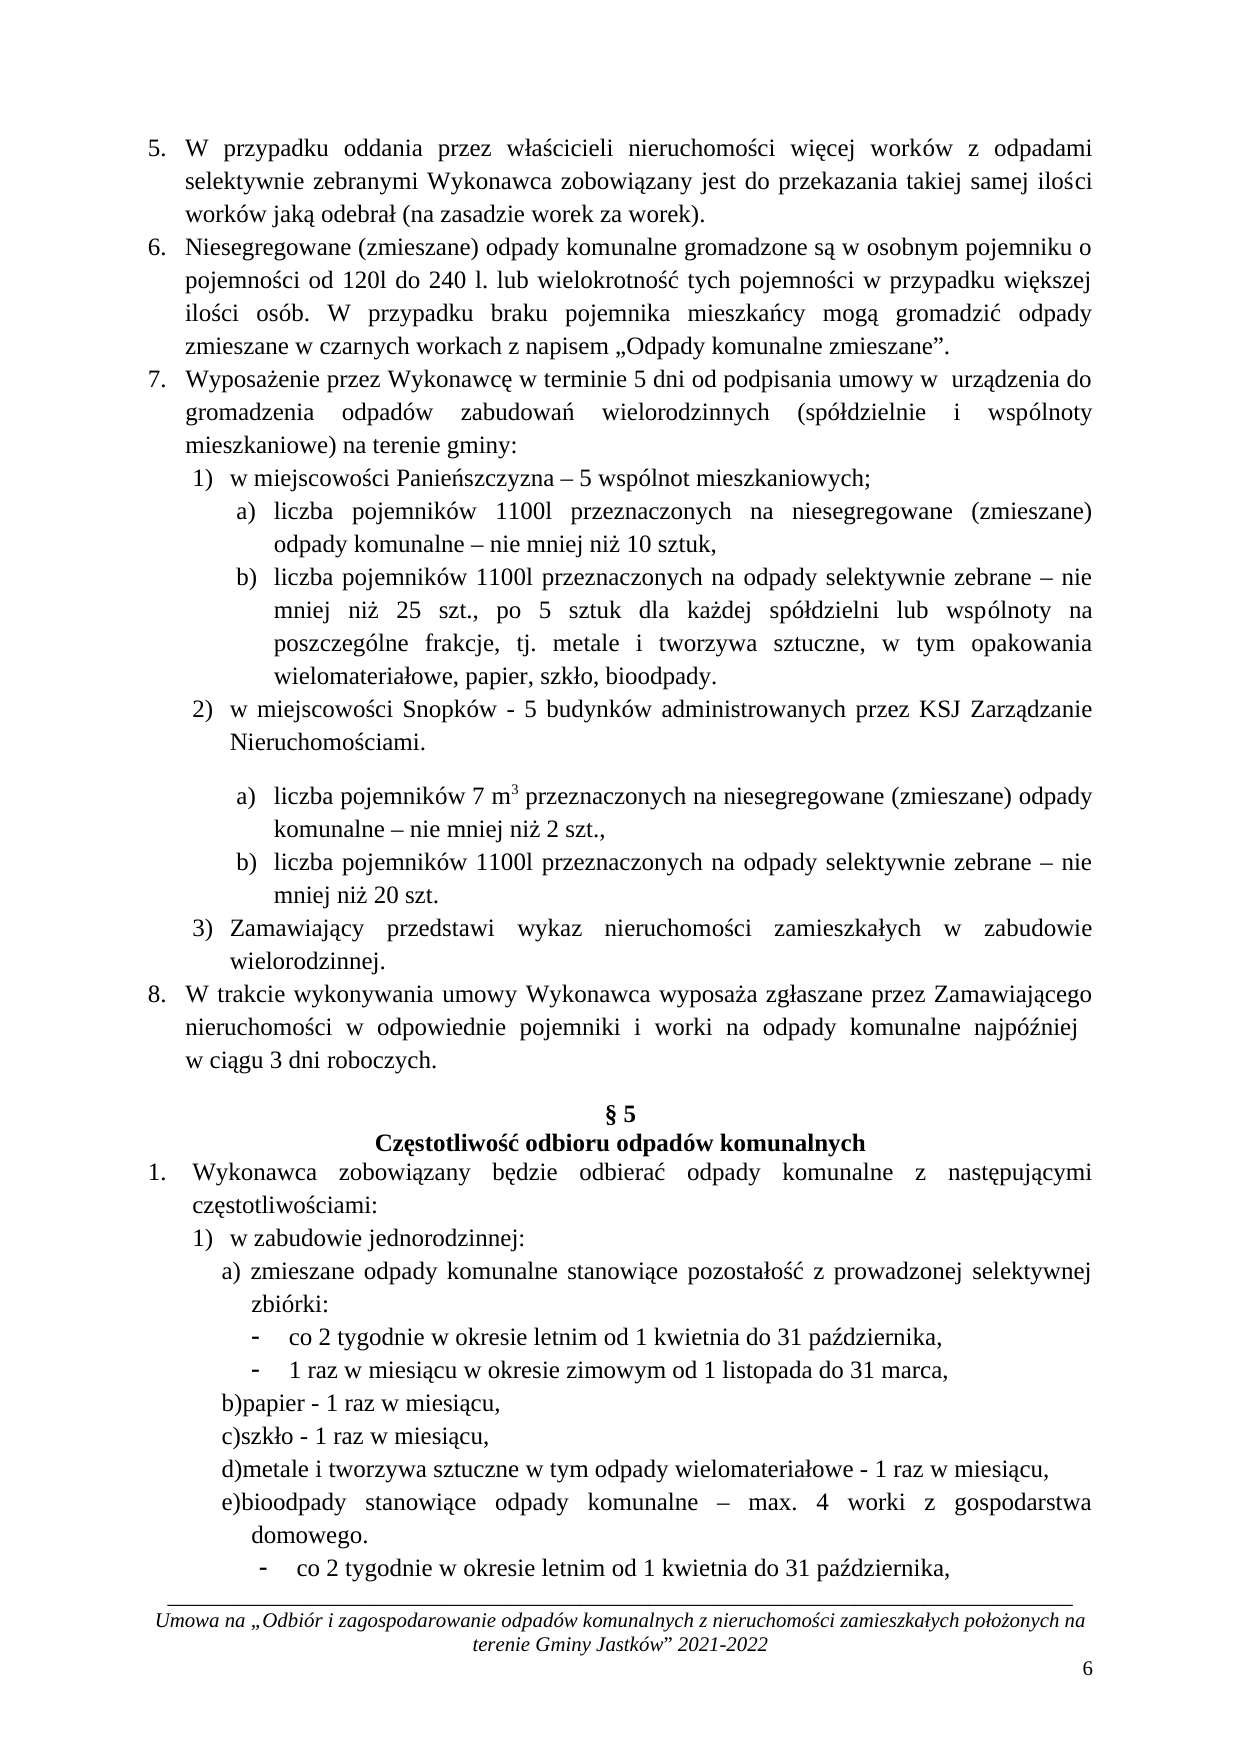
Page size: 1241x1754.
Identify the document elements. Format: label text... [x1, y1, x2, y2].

list w miejscowości Panieńszczyzna – 5 wspólnot mieszkaniowych; [192, 463, 1093, 492]
list papier - 1 raz w miesiącu, [221, 1388, 1093, 1417]
list Wykonawca zobowiązany będzie odbierać odpady komunalne z następującymi częstotliwościami: [148, 1157, 1093, 1218]
list liczba pojemników 7 m3 przeznaczonych na niesegregowane (zmieszane) odpady komunalne – nie mniej niż 2 szt., [236, 781, 1093, 843]
list 1 raz w miesiącu w okresie zimowym od 1 listopada do 31 marca, [251, 1355, 1093, 1383]
list liczba pojemników 1100l przeznaczonych na odpady selektywnie zebrane – nie mniej niż 25 szt., po 5 sztuk dla każdej spółdzielni lub wspólnoty na poszczególne frakcje, tj. metale i tworzywa sztuczne, w tym opakowania wielomateriałowe, papier, szkło, bioodpady. [236, 562, 1093, 690]
list bioodpady stanowiące odpady komunalne – max. 4 worki z gospodarstwa domowego. [221, 1487, 1093, 1549]
list Niesegregowane (zmieszane) odpady komunalne gromadzone są w osobnym pojemniku o pojemności od 120l do 240 l. lub wielokrotność tych pojemności w przypadku większej ilości osób. W przypadku braku pojemnika mieszkańcy mogą gromadzić odpady zmieszane w czarnych workach z napisem „Odpady komunalne zmieszane”. [148, 232, 1093, 360]
text § 5 [148, 1099, 1093, 1128]
list szkło - 1 raz w miesiącu, [221, 1421, 1093, 1449]
list W trakcie wykonywania umowy Wykonawca wyposaża zgłaszane przez Zamawiającego nieruchomości w odpowiednie pojemniki i worki na odpady komunalne najpóźniej w ciągu 3 dni roboczych. [148, 979, 1093, 1074]
list Wyposażenie przez Wykonawcę w terminie 5 dni od podpisania umowy w urządzenia do gromadzenia odpadów zabudowań wielorodzinnych (spółdzielnie i wspólnoty mieszkaniowe) na terenie gminy: [148, 364, 1093, 459]
list zmieszane odpady komunalne stanowiące pozostałość z prowadzonej selektywnej zbiórki: [221, 1256, 1093, 1317]
list Zamawiający przedstawi wykaz nieruchomości zamieszkałych w zabudowie wielorodzinnej. [192, 913, 1093, 975]
list liczba pojemników 1100l przeznaczonych na niesegregowane (zmieszane) odpady komunalne – nie mniej niż 10 sztuk, [236, 496, 1093, 558]
list metale i tworzywa sztuczne w tym odpady wielomateriałowe - 1 raz w miesiącu, [221, 1454, 1093, 1483]
list W przypadku oddania przez właścicieli nieruchomości więcej worków z odpadami selektywnie zebranymi Wykonawca zobowiązany jest do przekazania takiej samej ilości worków jaką odebrał (na zasadzie worek za worek). [148, 133, 1093, 228]
list w zabudowie jednorodzinnej: [192, 1223, 1093, 1251]
list co 2 tygodnie w okresie letnim od 1 kwietnia do 31 października, [259, 1553, 1093, 1582]
list w miejscowości Snopków - 5 budynków administrowanych przez KSJ Zarządzanie Nieruchomościami. [192, 694, 1093, 756]
list liczba pojemników 1100l przeznaczonych na odpady selektywnie zebrane – nie mniej niż 20 szt. [236, 847, 1093, 909]
text Częstotliwość odbioru odpadów komunalnych [148, 1128, 1093, 1157]
list co 2 tygodnie w okresie letnim od 1 kwietnia do 31 października, [251, 1322, 1093, 1351]
